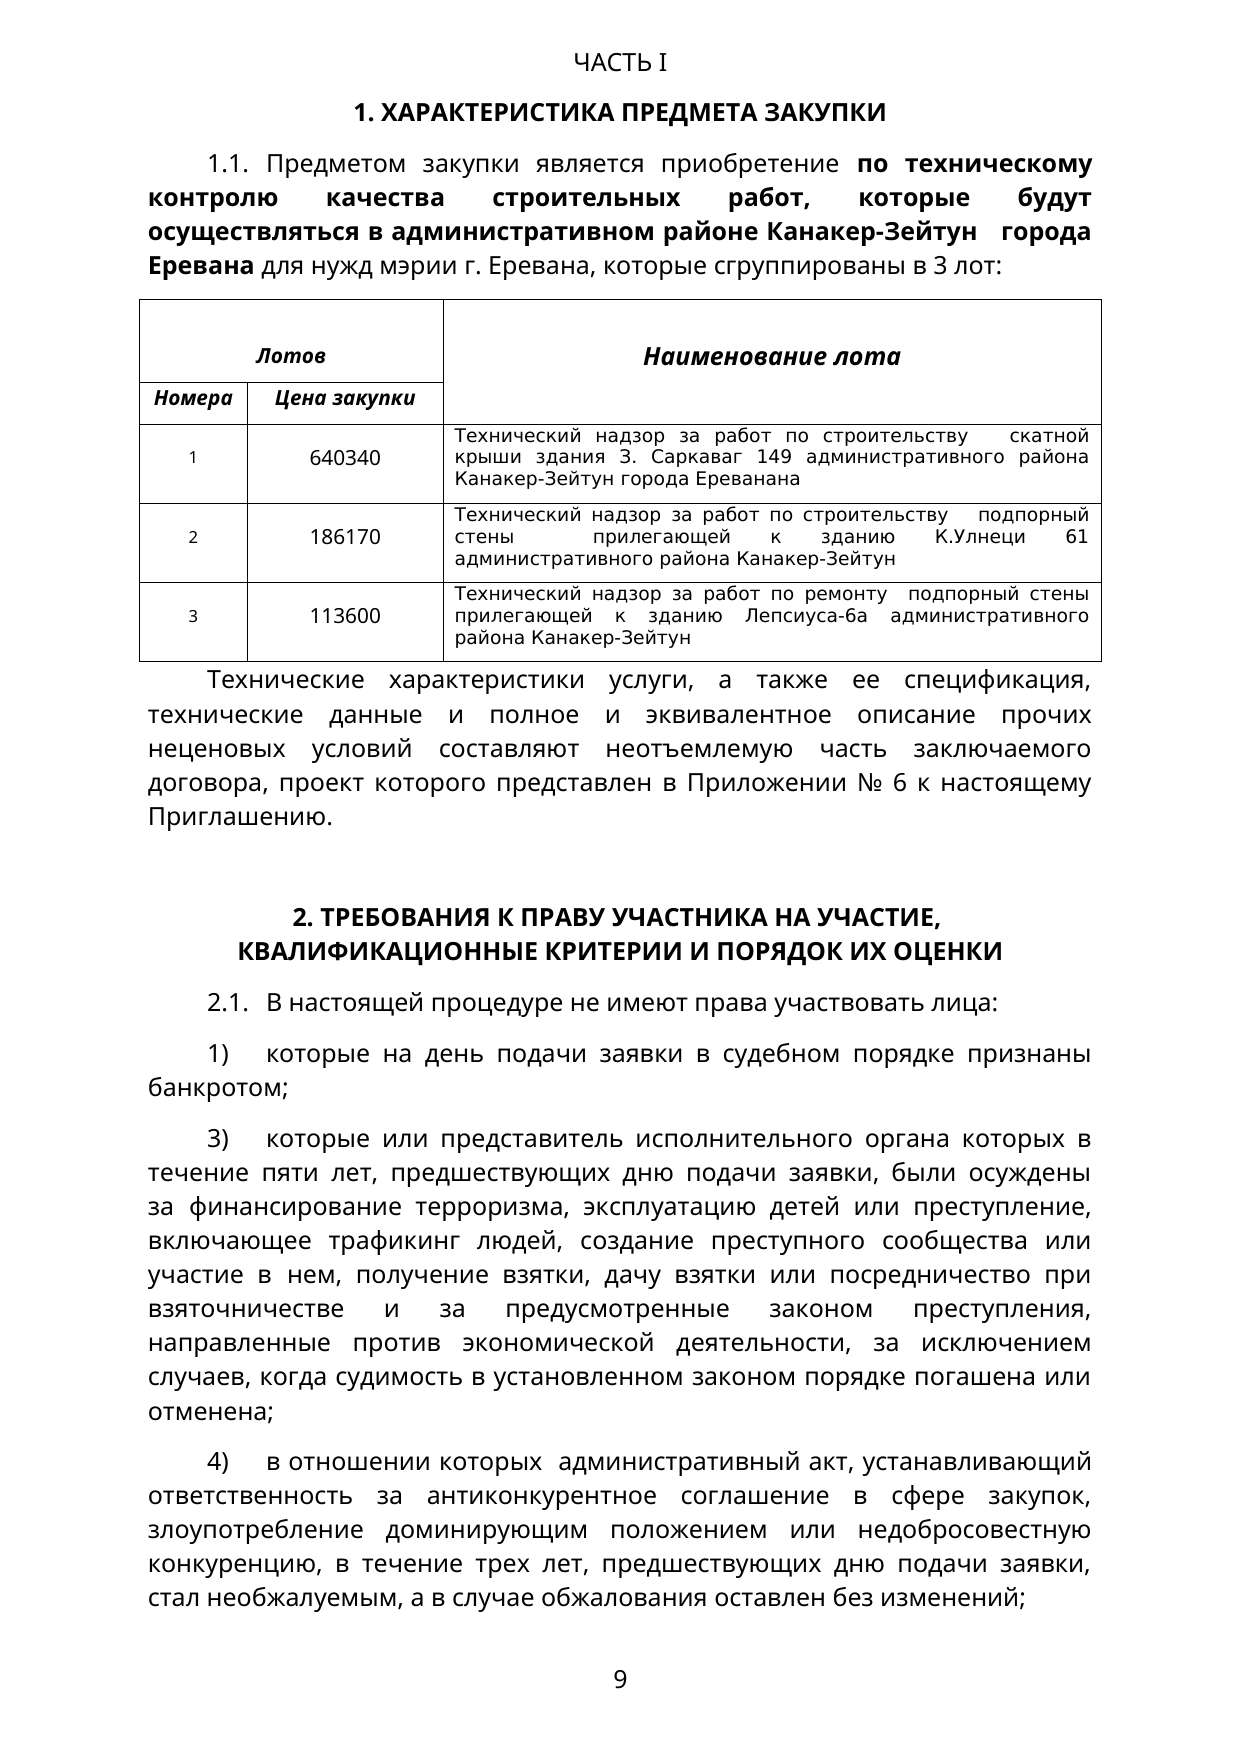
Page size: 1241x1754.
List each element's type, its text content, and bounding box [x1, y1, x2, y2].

table_cell Технический надзор за работ по ремонту подпорный стены прилегающей к зданию Лепсиуса-6а административного района Канакер-Зейтун [444, 583, 1101, 661]
table_header Наименование лота [444, 300, 1101, 424]
text 1. ХАРАКТЕРИСТИКА ПРЕДМЕТА ЗАКУПКИ [148, 95, 1092, 129]
table_cell 186170 [248, 504, 443, 582]
text 2. ТРЕБОВАНИЯ К ПРАВУ УЧАСТНИКА НА УЧАСТИЕ, КВАЛИФИКАЦИОННЫЕ КРИТЕРИИ И ПОРЯДОК ИХ ОЦЕНКИ [148, 900, 1092, 968]
table_cell 2 [140, 504, 247, 582]
table_cell 3 [140, 583, 247, 661]
table_header Лотов [140, 300, 443, 382]
table_cell Технический надзор за работ по строительству скатной крыши здания З. Саркаваг 149 административного района Канакер-Зейтун города Ереванана [444, 425, 1101, 503]
table_cell 113600 [248, 583, 443, 661]
table_cell 1 [140, 425, 247, 503]
text 2.1. В настоящей процедуре не имеют права участвовать лица: [148, 985, 1092, 1019]
text ЧАСТЬ I [148, 44, 1092, 78]
table_cell Технический надзор за работ по строительству подпорный стены прилегающей к зданию К.Улнеци 61 административного района Канакер-Зейтун [444, 504, 1101, 582]
text 3) которые или представитель исполнительного органа которых в течение пяти лет, предшествующих дню подачи заявки, были осуждены за финансирование терроризма, эксплуатацию детей или преступление, включающее трафикинг людей, создание преступного сообщества или участие в нем, получение взятки, дачу взятки или посредничество при взяточничестве и за предусмотренные законом преступления, направленные против экономической деятельности, за исключением случаев, когда судимость в установленном законом порядке погашена или отменена; [148, 1120, 1092, 1427]
table_cell Цена закупки [248, 383, 443, 424]
table_cell Номера [140, 383, 247, 424]
text 1.1. Предметом закупки является приобретение по техническому контролю качества строительных работ, которые будут осуществляться в административном районе Канакер-Зейтун города Еревана для нужд мэрии г. Еревана, которые сгруппированы в 3 лот: [148, 146, 1092, 282]
text 1) которые на день подачи заявки в судебном порядке признаны банкротом; [148, 1035, 1092, 1103]
text 4) в отношении которых административный акт, устанавливающий ответственность за антиконкурентное соглашение в сфере закупок, злоупотребление доминирующим положением или недобросовестную конкуренцию, в течение трех лет, предшествующих дню подачи заявки, стал необжалуемым, а в случае обжалования оставлен без изменений; [148, 1444, 1092, 1614]
text Технические характеристики услуги, а также ее спецификация, технические данные и полное и эквивалентное описание прочих неценовых условий составляют неотъемлемую часть заключаемого договора, проект которого представлен в Приложении № 6 к настоящему Приглашению. [148, 662, 1092, 832]
table_cell 640340 [248, 425, 443, 503]
